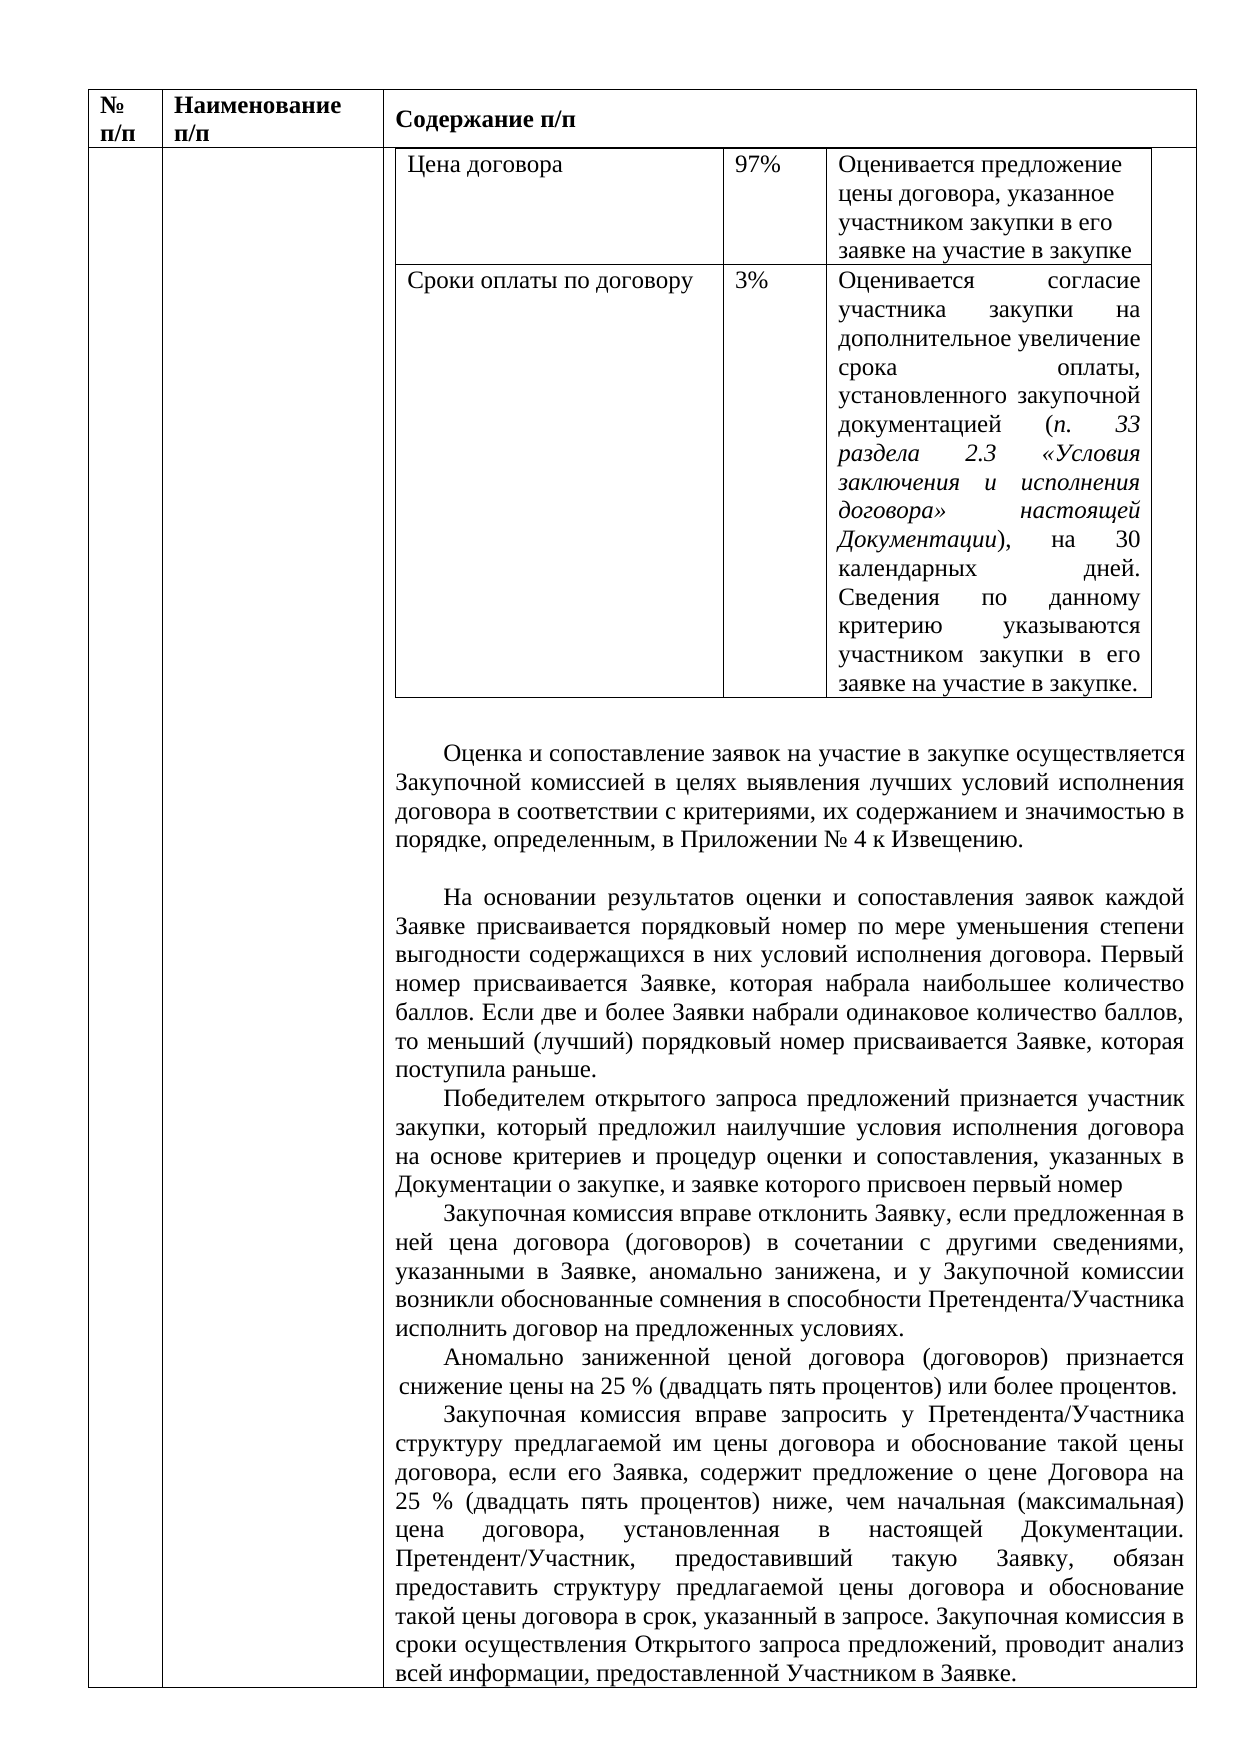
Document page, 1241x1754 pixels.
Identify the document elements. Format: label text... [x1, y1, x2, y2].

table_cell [163, 148, 383, 1687]
table_header Наименование п/п [163, 90, 383, 147]
table_cell [89, 148, 162, 1687]
table_header Содержание п/п [384, 90, 1196, 147]
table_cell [384, 148, 1196, 1687]
table_header № п/п [89, 90, 162, 147]
